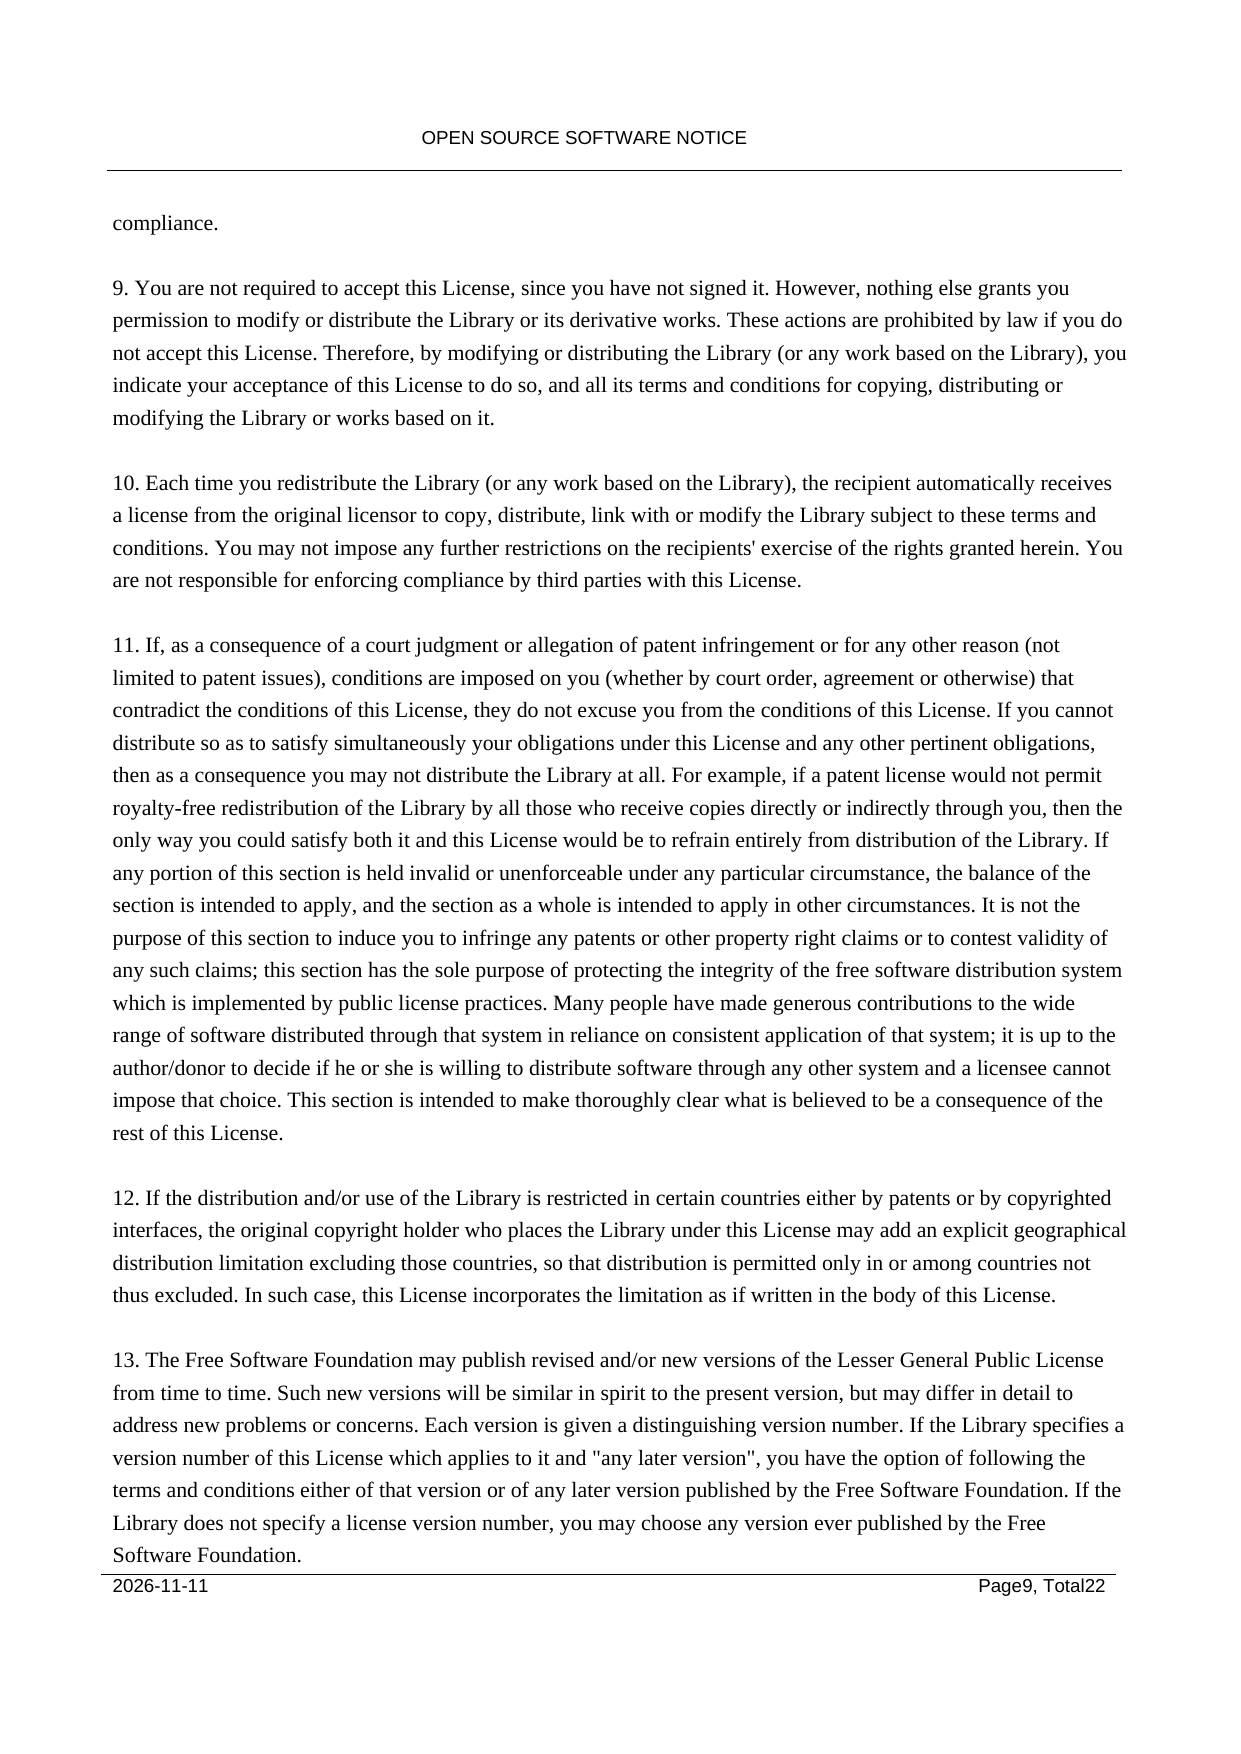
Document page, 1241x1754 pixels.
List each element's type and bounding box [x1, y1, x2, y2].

text [112, 206, 1128, 1571]
